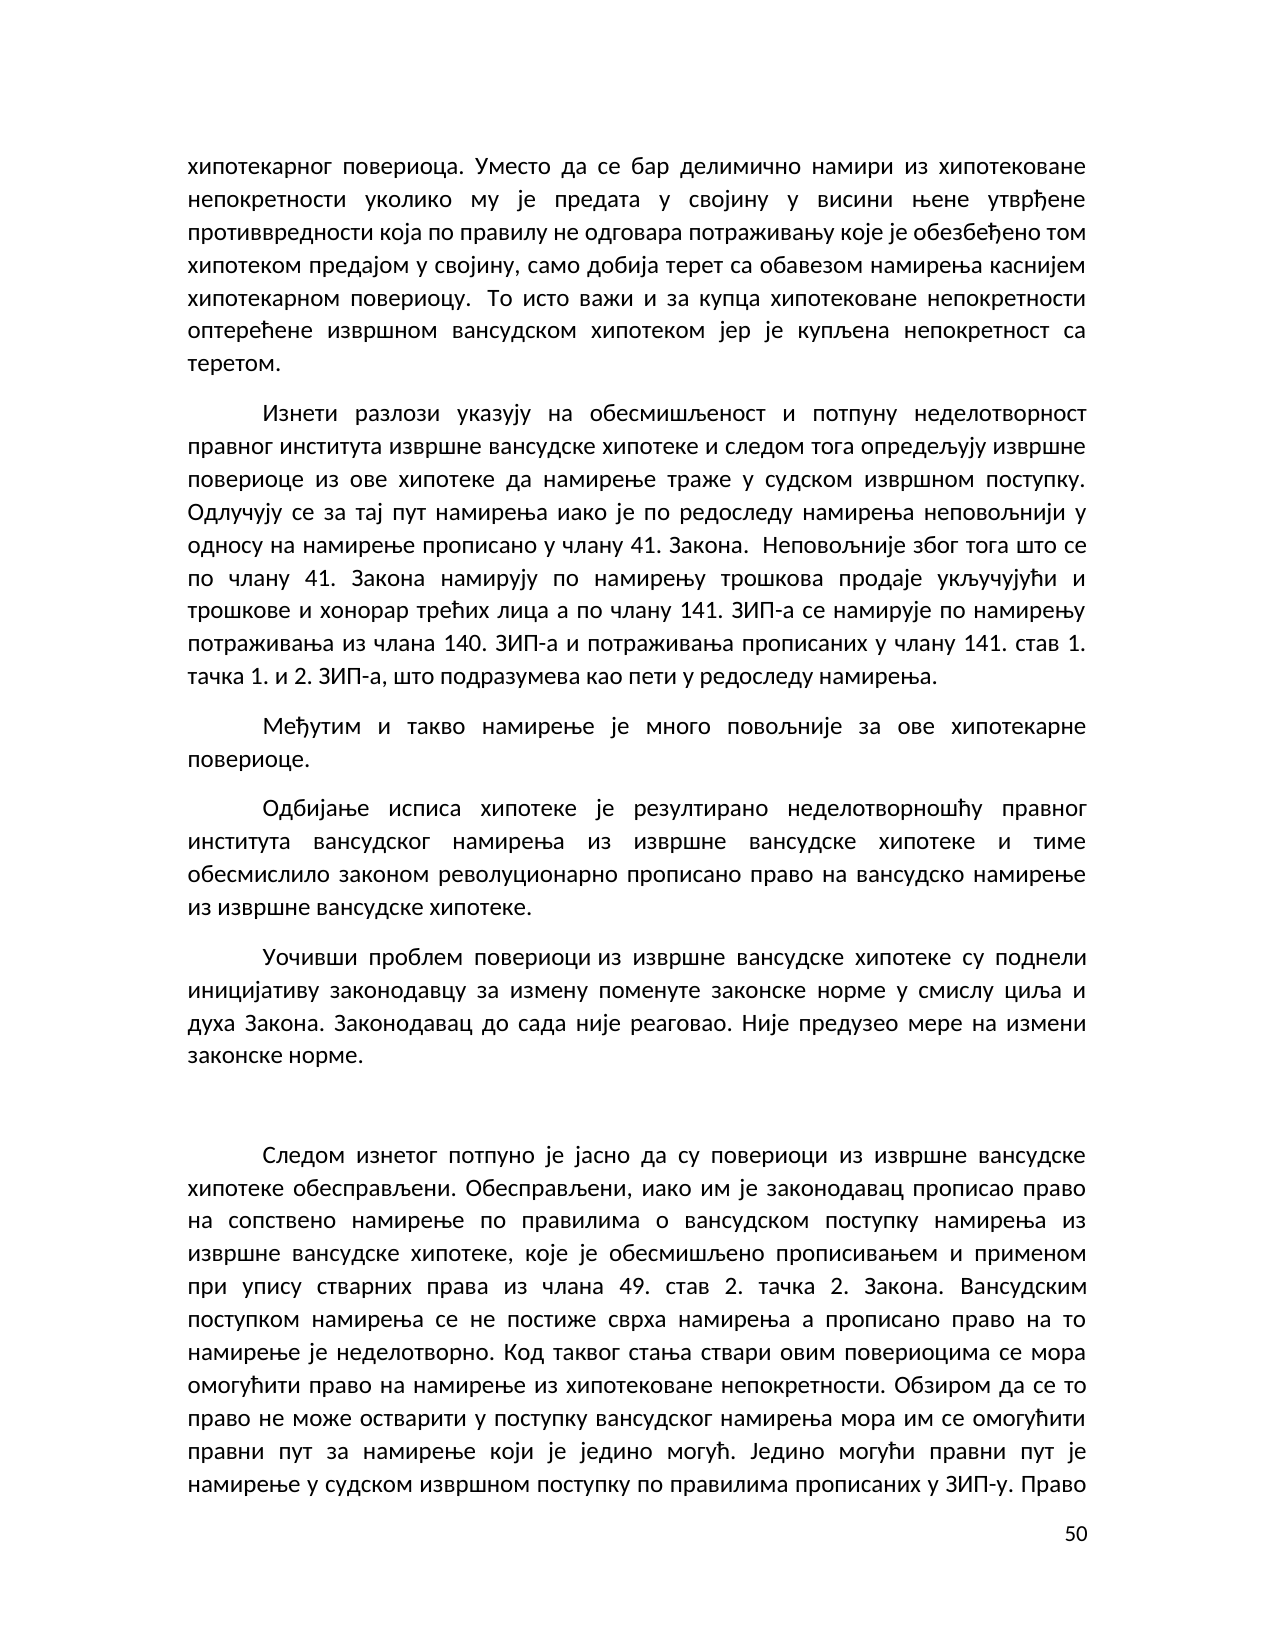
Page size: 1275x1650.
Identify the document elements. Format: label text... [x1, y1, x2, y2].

text Изнети разлози указују на обесмишљеност и потпуну неделотворност правног института извршне вансудске хипотеке и следом тога опредељују извршне повериоце из ове хипотеке да намирење траже у судском извршном поступку. Одлучују се за тај пут намирења иако је по редоследу намирења неповољнији у односу на намирење прописано у члану 41. Закона. Неповољније због тога што се по члану 41. Закона намирују по намирењу трошкова продаје укључујући и трошкове и хонорар трећих лица а по члану 141. ЗИП-а се намирује по намирењу потраживања из члана 140. ЗИП-а и потраживања прописаних у члану 141. став 1. тачка 1. и 2. ЗИП-а, што подразумева као пети у редоследу намирења. [187, 397, 1087, 691]
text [187, 1139, 1087, 1498]
text Уочивши проблем повериоци из извршне вансудске хипотеке су поднели иницијативу законодавцу за измену поменуте законске норме у смислу циља и духа Закона. Законодавац до сада није реаговао. Није предузео мере на измени законске норме. [187, 941, 1087, 1070]
text Међутим и такво намирење је много повољније за ове хипотекарне повериоце. [187, 710, 1087, 773]
text Одбијање исписа хипотеке је резултирано неделотворношћу правног института вансудског намирења из извршне вансудске хипотеке и тиме обесмислило законом револуционарно прописано право на вансудско намирење из извршне вансудске хипотеке. [187, 792, 1087, 922]
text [187, 150, 1087, 378]
